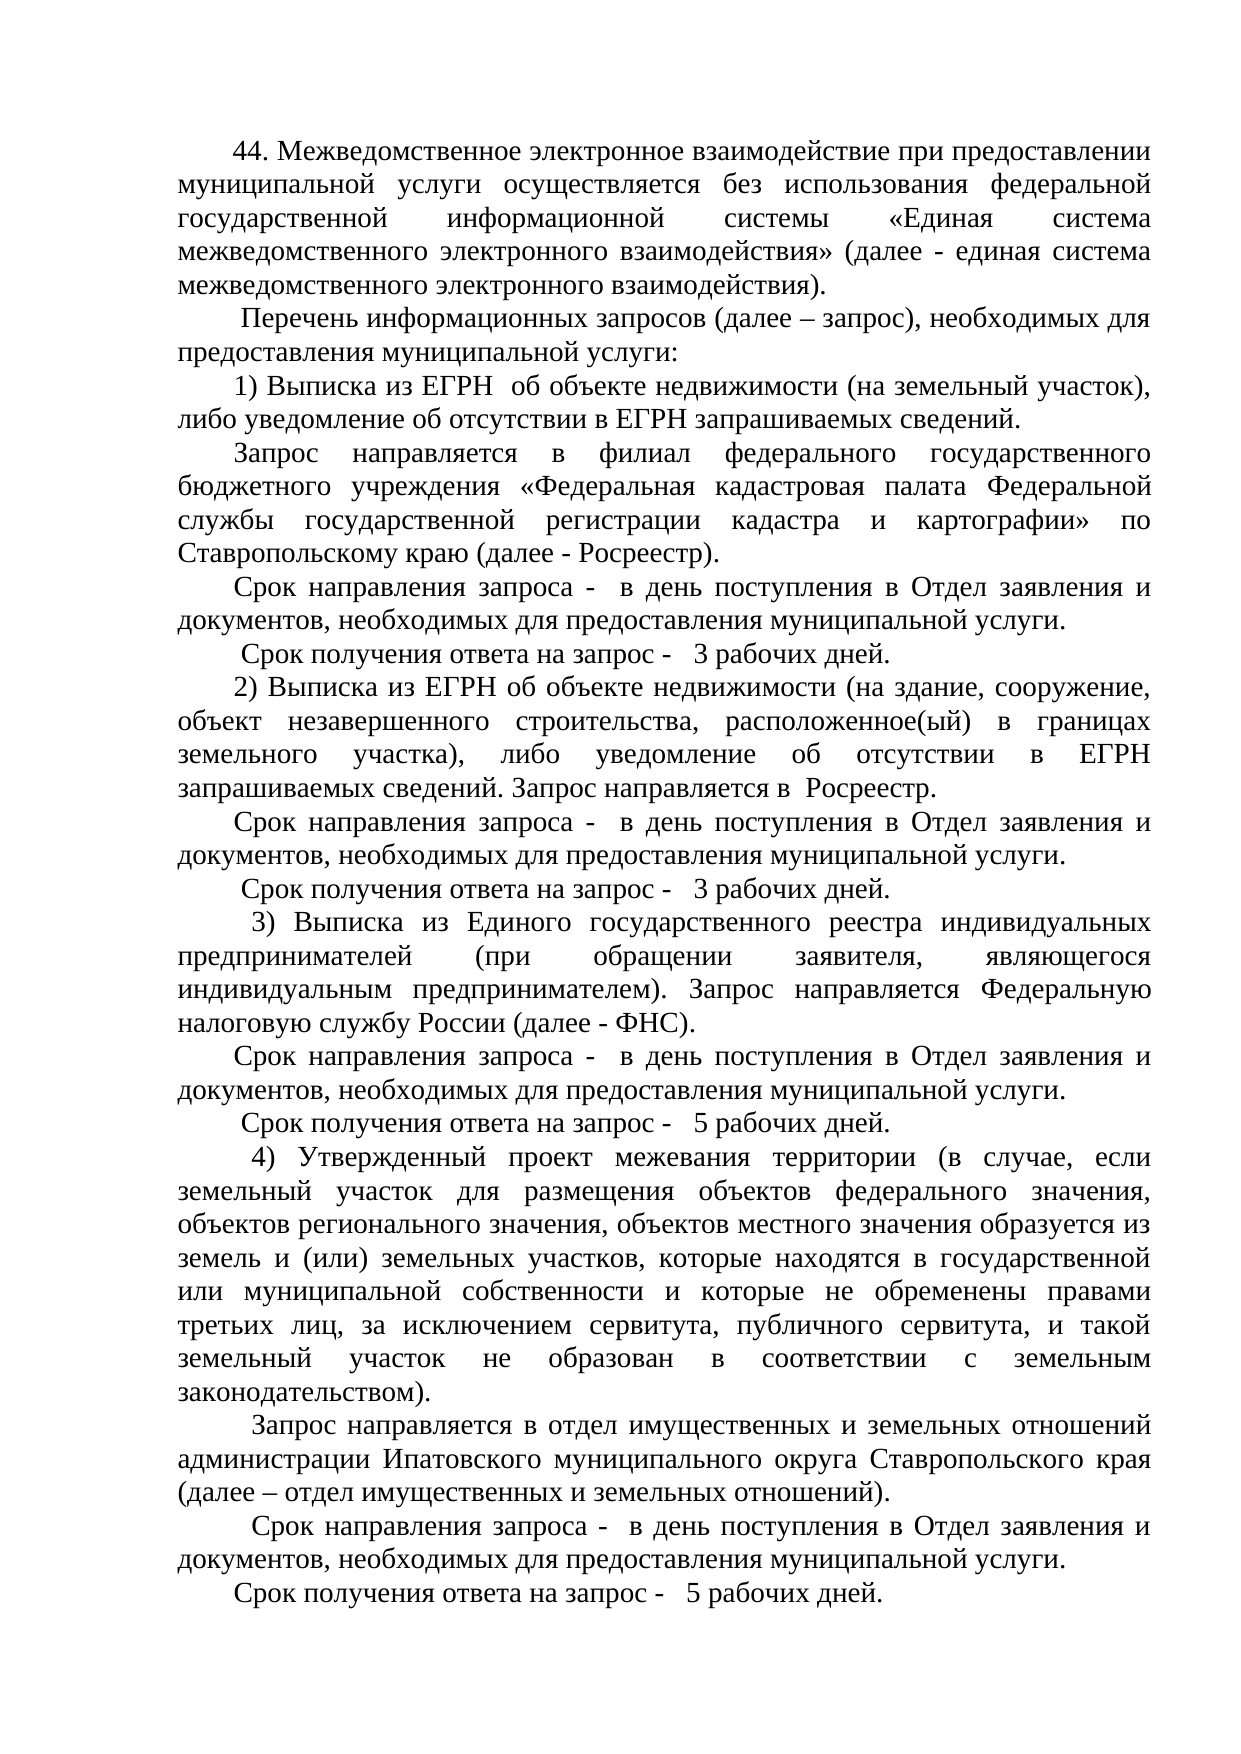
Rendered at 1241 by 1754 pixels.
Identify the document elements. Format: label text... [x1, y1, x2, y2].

text Срок получения ответа на запрос - 5 рабочих дней. [177, 1106, 1152, 1139]
text Срок получения ответа на запрос - 5 рабочих дней. [177, 1575, 1152, 1609]
text Перечень информационных запросов (далее – запрос), необходимых для предоставления муниципальной услуги: [177, 301, 1152, 368]
text Срок направления запроса - в день поступления в Отдел заявления и документов, необходимых для предоставления муниципальной услуги. [177, 1508, 1152, 1575]
text 3) Выписка из Единого государственного реестра индивидуальных предпринимателей (при обращении заявителя, являющегося индивидуальным предпринимателем). Запрос направляется Федеральную налоговую службу России (далее - ФНС). [177, 904, 1152, 1038]
text Срок направления запроса - в день поступления в Отдел заявления и документов, необходимых для предоставления муниципальной услуги. [177, 804, 1152, 871]
text Срок получения ответа на запрос - 3 рабочих дней. [177, 871, 1152, 904]
text Срок направления запроса - в день поступления в Отдел заявления и документов, необходимых для предоставления муниципальной услуги. [177, 569, 1152, 636]
text Запрос направляется в отдел имущественных и земельных отношений администрации Ипатовского муниципального округа Ставропольского края (далее – отдел имущественных и земельных отношений). [177, 1407, 1152, 1508]
text 2) Выписка из ЕГРН об объекте недвижимости (на здание, сооружение, объект незавершенного строительства, расположенное(ый) в границах земельного участка), либо уведомление об отсутствии в ЕГРН запрашиваемых сведений. Запрос направляется в Росреестр. [177, 669, 1152, 804]
text Срок направления запроса - в день поступления в Отдел заявления и документов, необходимых для предоставления муниципальной услуги. [177, 1038, 1152, 1106]
text Срок получения ответа на запрос - 3 рабочих дней. [177, 636, 1152, 669]
text 44. Межведомственное электронное взаимодействие при предоставлении муниципальной услуги осуществляется без использования федеральной государственной информационной системы «Единая система межведомственного электронного взаимодействия» (далее - единая система межведомственного электронного взаимодействия). [177, 133, 1152, 301]
text 1) Выписка из ЕГРН об объекте недвижимости (на земельный участок), либо уведомление об отсутствии в ЕГРН запрашиваемых сведений. [177, 368, 1152, 435]
text Запрос направляется в филиал федерального государственного бюджетного учреждения «Федеральная кадастровая палата Федеральной службы государственной регистрации кадастра и картографии» по Ставропольскому краю (далее - Росреестр). [177, 435, 1152, 569]
text 4) Утвержденный проект межевания территории (в случае, если земельный участок для размещения объектов федерального значения, объектов регионального значения, объектов местного значения образуется из земель и (или) земельных участков, которые находятся в государственной или муниципальной собственности и которые не обременены правами третьих лиц, за исключением сервитута, публичного сервитута, и такой земельный участок не образован в соответствии с земельным законодательством). [177, 1139, 1152, 1407]
